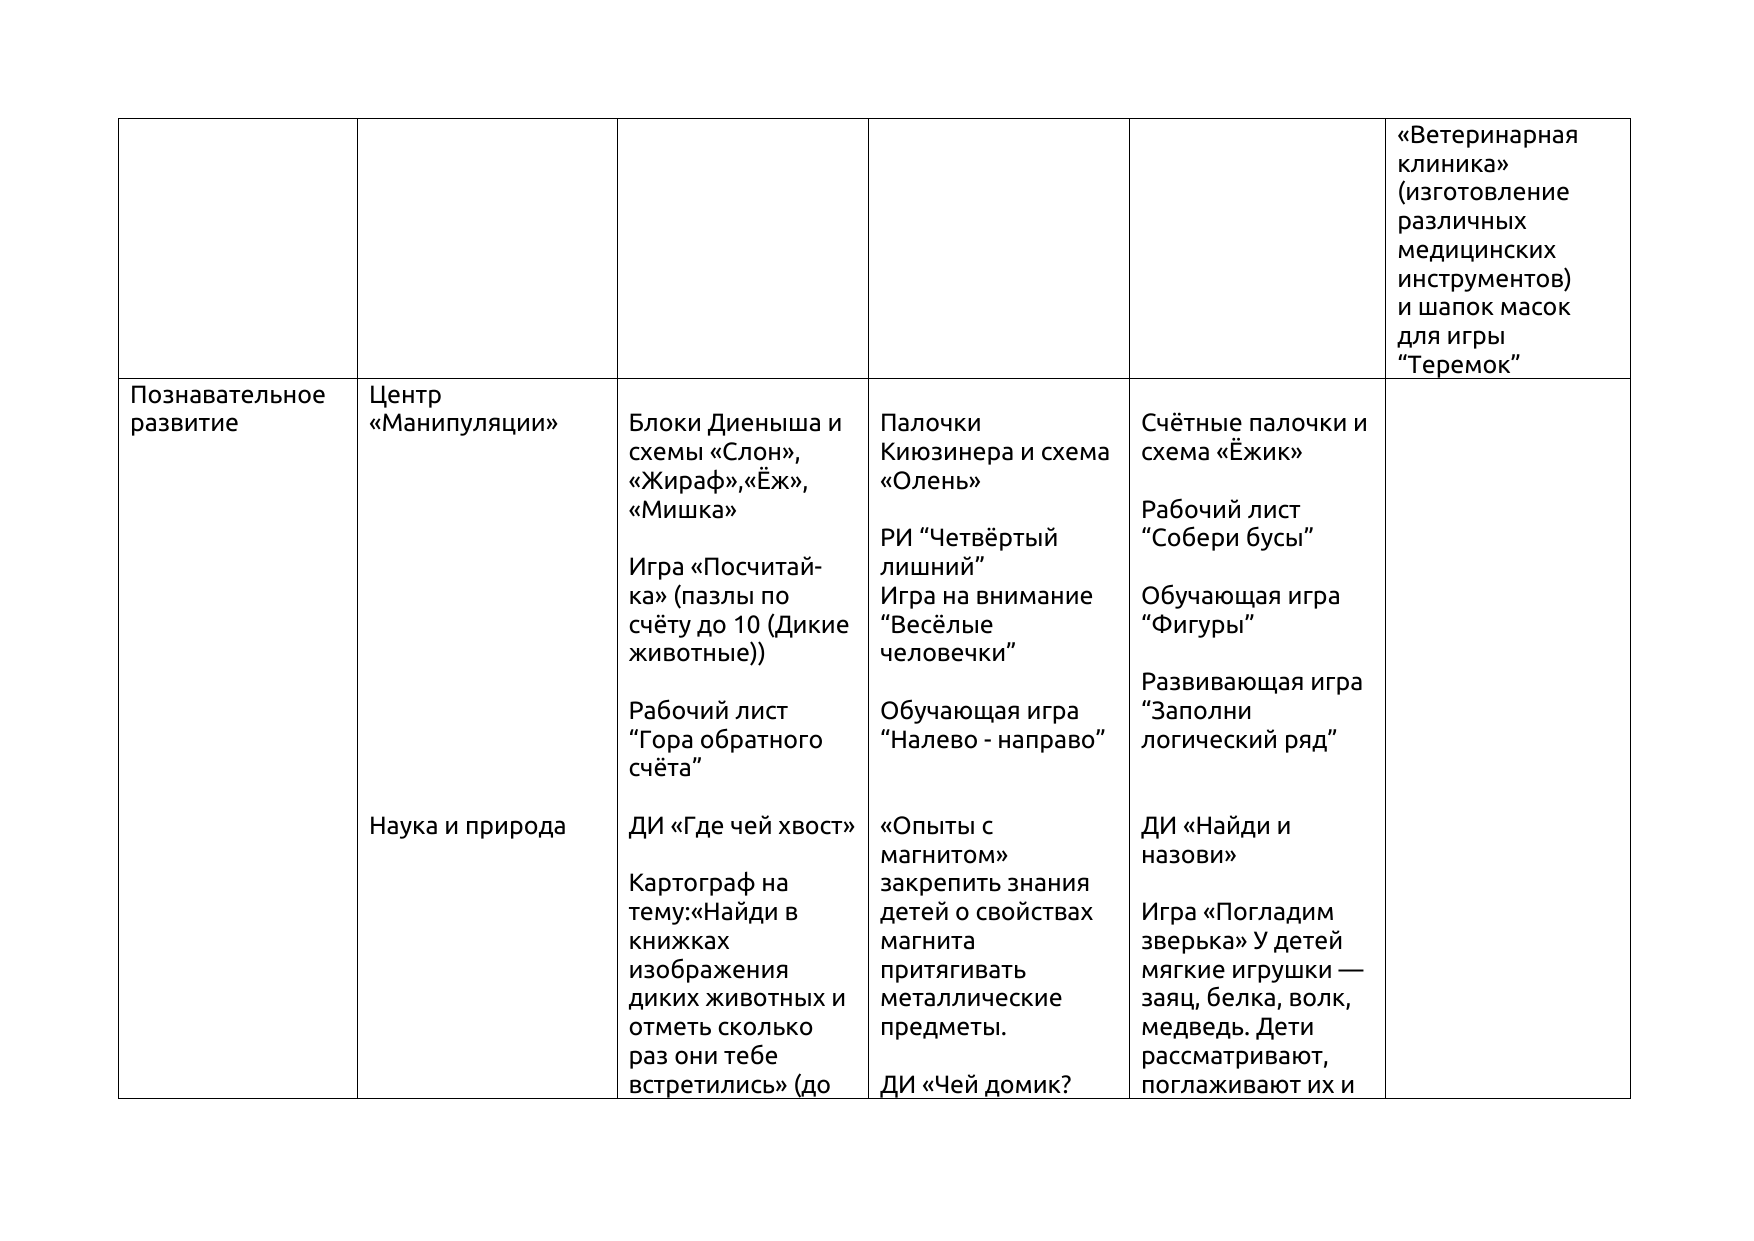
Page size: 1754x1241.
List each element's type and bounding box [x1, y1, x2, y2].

table_cell [1130, 119, 1385, 378]
table_cell [869, 119, 1129, 378]
table_cell [618, 119, 868, 378]
table_cell [358, 119, 617, 378]
table_cell [869, 379, 1129, 1098]
table_cell [1386, 379, 1630, 1098]
table_cell [119, 379, 357, 1098]
table_cell [358, 379, 617, 1098]
table_cell [618, 379, 868, 1098]
table_cell [119, 119, 357, 378]
table_cell [1130, 379, 1385, 1098]
table_cell [1386, 119, 1630, 378]
